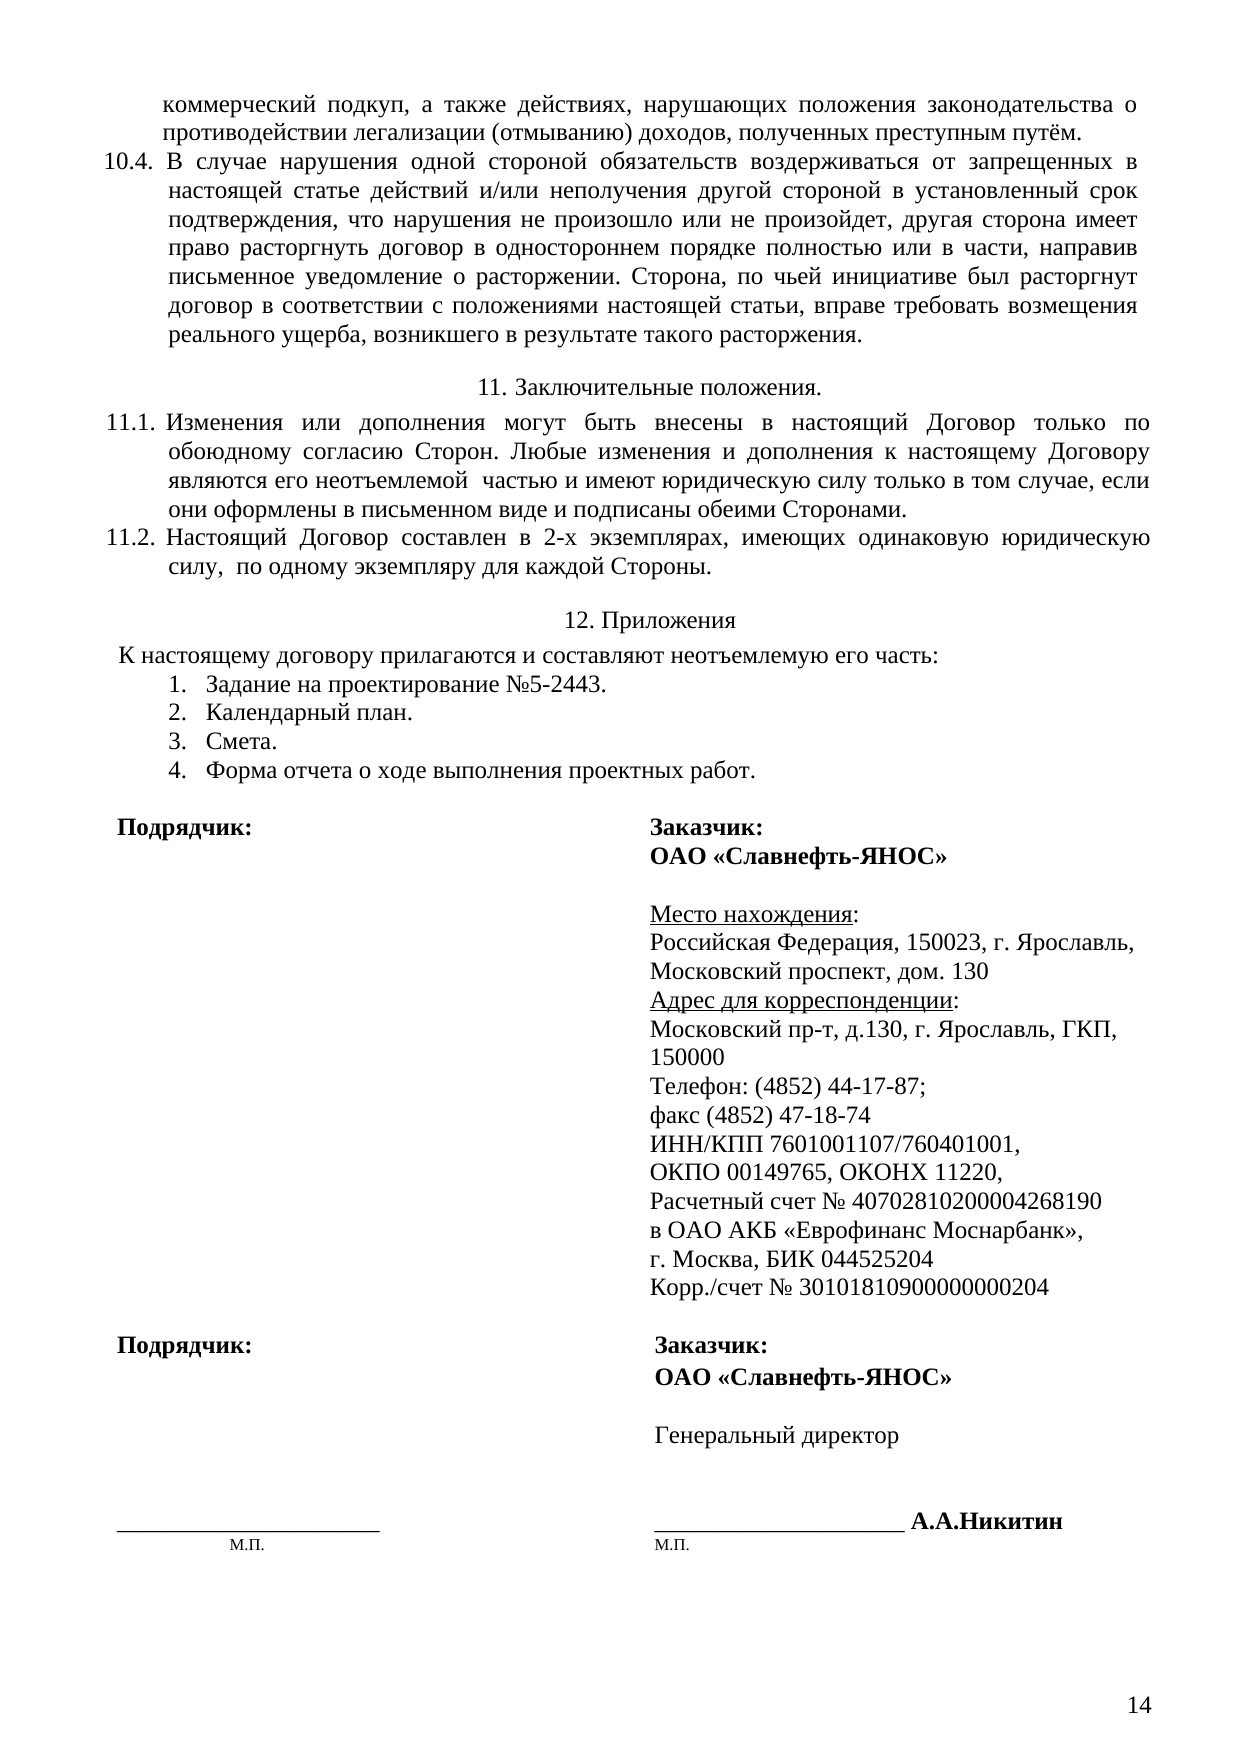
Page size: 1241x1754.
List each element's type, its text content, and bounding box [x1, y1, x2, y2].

table_cell Подрядчик: [106, 1330, 643, 1362]
text 10.4. В случае нарушения одной стороной обязательств воздерживаться от запрещенных в настоящей статье действий и/или неполучения другой стороной в установленный срок подтверждения, что нарушения не произошло или не произойдет, другая сторона имеет право расторгнуть договор в одностороннем порядке полностью или в части, направив письменное уведомление о расторжении. Сторона, по чьей инициативе был расторгнут договор в соответствии с положениями настоящей статьи, вправе требовать возмещения реального ущерба, возникшего в результате такого расторжения. [103, 146, 1138, 347]
list Настоящий Договор составлен в 2-х экземплярах, имеющих одинаковую юридическую силу, по одному экземпляру для каждой Стороны. [106, 522, 1152, 580]
text К настоящему договору прилагаются и составляют неотъемлемую его часть: [118, 640, 1152, 669]
table_header Заказчик: ОАО «Славнефть-ЯНОС» Место нахождения: Российская Федерация, . Ярославль, Московский проспект, дом. 130 Адрес для корреспонденции: Московский пр-т, д.130, г. Ярославль, ГКП, 150000 Телефон: (4852) 44-17-87; факс (4852) 47-18-74 ИНН/КПП 7601001107/760401001, ОКПО 00149765, ОКОНХ 11220, Расчетный счет № 40702810200004268190 в ОАО АКБ «Еврофинанс Моснарбанк», г. Москва, БИК 044525204 Корр./счет № 30101810900000000204 [643, 813, 1156, 1330]
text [103, 89, 1138, 146]
list Календарный план. [168, 697, 1152, 726]
table_cell Заказчик: [643, 1330, 1156, 1362]
list Смета. [168, 726, 1152, 755]
subtitle Приложения [148, 605, 1152, 634]
table_cell ОАО «Славнефть-ЯНОС» Генеральный директор ____________________ А.А.Никитин М.П. [643, 1363, 1156, 1554]
list Задание на проектирование №5-2443. [168, 669, 1152, 697]
subtitle Заключительные положения. [148, 372, 1152, 401]
table_header Подрядчик: [106, 813, 643, 1330]
list Форма отчета о ходе выполнения проектных работ. [168, 755, 1152, 784]
table_cell _____________________ М.П. [106, 1363, 643, 1554]
list Изменения или дополнения могут быть внесены в настоящий Договор только по обоюдному согласию Сторон. Любые изменения и дополнения к настоящему Договору являются его неотъемлемой частью и имеют юридическую силу только в том случае, если они оформлены в письменном виде и подписаны обеими Сторонами. [106, 407, 1152, 522]
